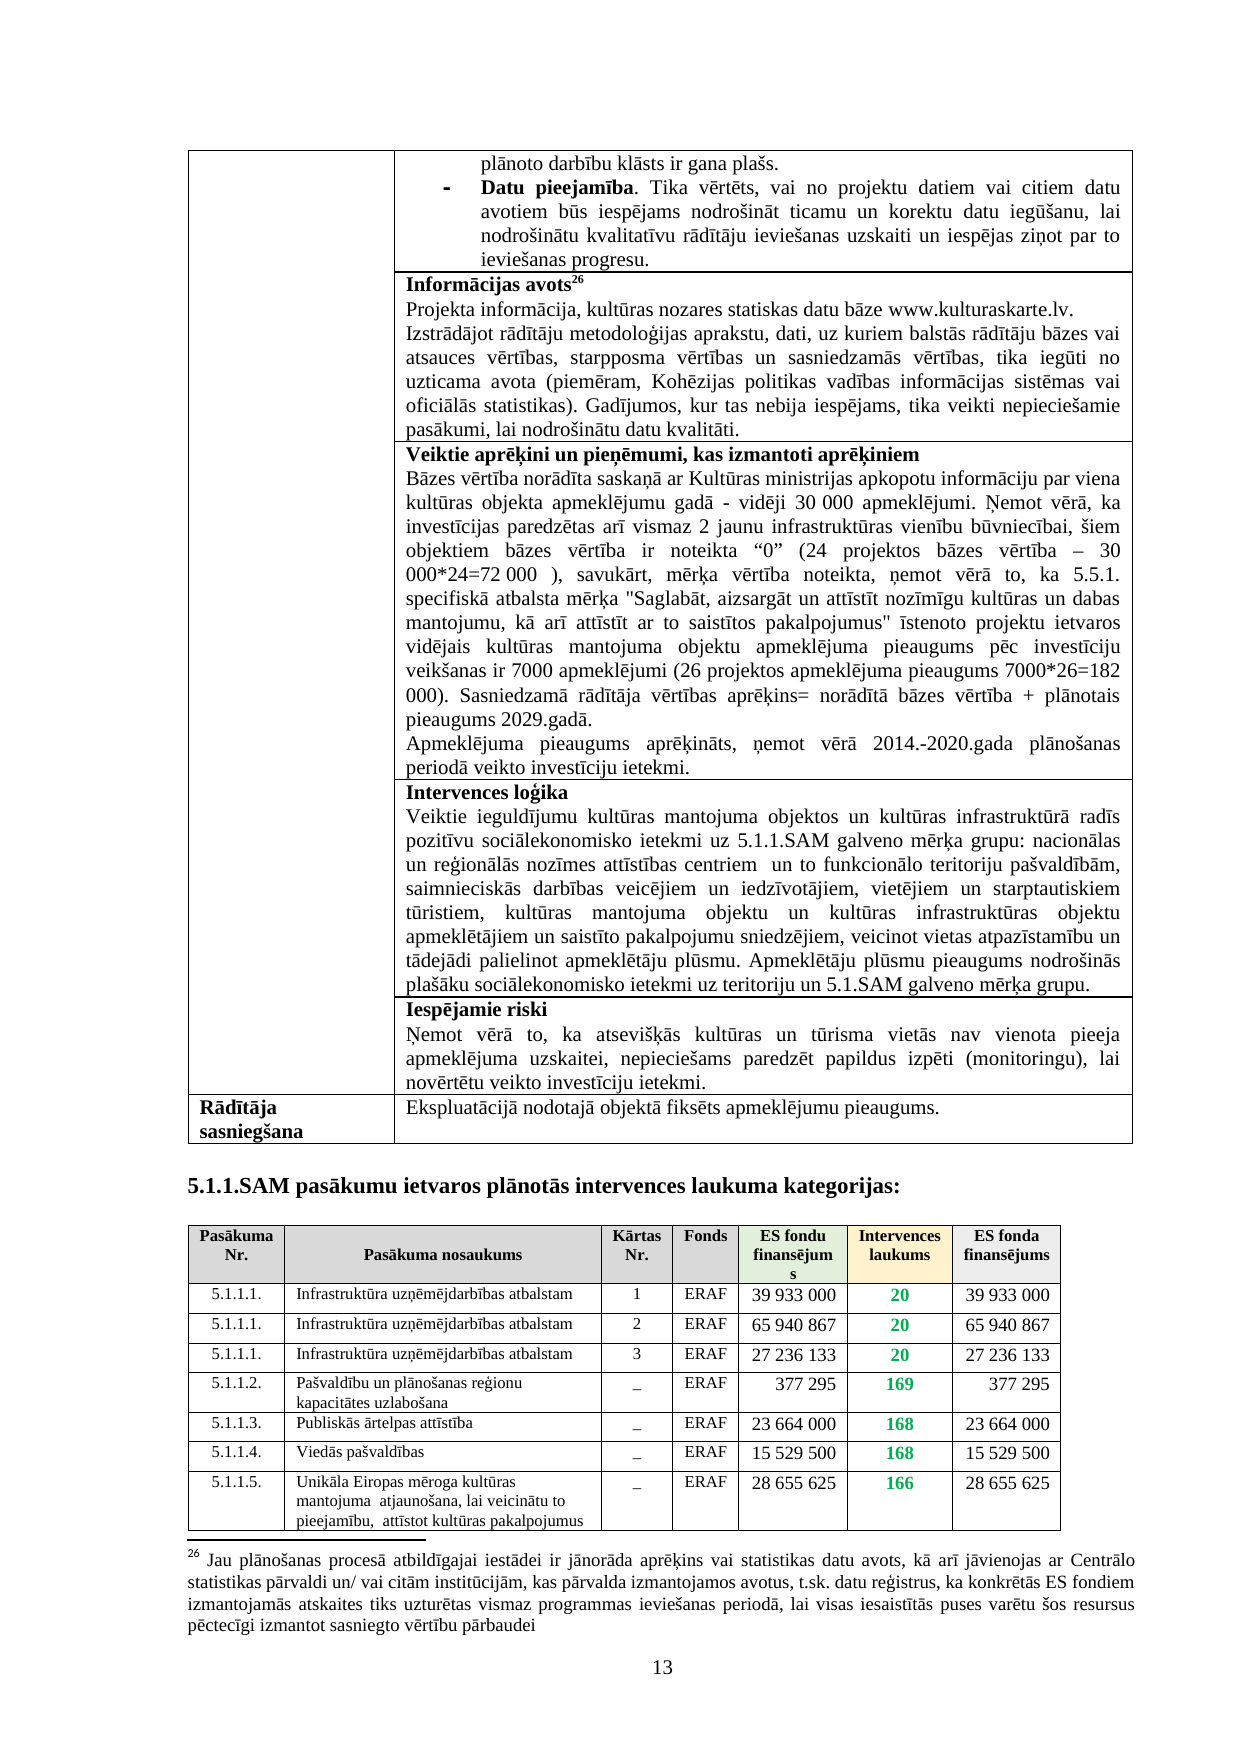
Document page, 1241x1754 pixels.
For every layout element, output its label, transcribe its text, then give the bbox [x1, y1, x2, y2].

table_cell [189, 151, 394, 1094]
table_cell 39 933 000 [953, 1284, 1060, 1313]
table_cell 5.1.1.3. [189, 1413, 284, 1441]
table_header ES fondu finansējums [739, 1226, 847, 1283]
table_cell 1 [602, 1284, 672, 1313]
table_cell 5.1.1.1. [189, 1344, 284, 1372]
table_cell Rādītāja sasniegšana [189, 1095, 394, 1143]
table_header Fonds [673, 1226, 738, 1283]
table_cell Unikāla Eiropas mēroga kultūras mantojuma atjaunošana, lai veicinātu to pieejamību, attīstot kultūras pakalpojumus [285, 1472, 601, 1529]
table_header Pasākuma Nr. [189, 1226, 284, 1283]
table_cell ERAF [673, 1442, 738, 1471]
table_cell ERAF [673, 1413, 738, 1441]
table_cell Iespējamie riski Ņemot vērā to, ka atsevišķās kultūras un tūrisma vietās nav vienota pieeja apmeklējuma uzskaitei, nepieciešams paredzēt papildus izpēti (monitoringu), lai novērtētu veikto investīciju ietekmi. [395, 998, 1132, 1094]
table_header Pasākuma nosaukums [285, 1226, 601, 1283]
table_cell ERAF [673, 1284, 738, 1313]
table_cell ERAF [673, 1344, 738, 1372]
table_cell 377 295 [739, 1373, 847, 1412]
table_cell Infrastruktūra uzņēmējdarbības atbalstam [285, 1344, 601, 1372]
table_cell Intervences loģika Veiktie ieguldījumu kultūras mantojuma objektos un kultūras infrastruktūrā radīs pozitīvu sociālekonomisko ietekmi uz 5.1.1.SAM galveno mērķa grupu: nacionālas un reģionālās nozīmes attīstības centriem un to funkcionālo teritoriju pašvaldībām, saimnieciskās darbības veicējiem un iedzīvotājiem, vietējiem un starptautiskiem tūristiem, kultūras mantojuma objektu un kultūras infrastruktūras objektu apmeklētājiem un saistīto pakalpojumu sniedzējiem, veicinot vietas atpazīstamību un tādejādi palielinot apmeklētāju plūsmu. Apmeklētāju plūsmu pieaugums nodrošinās plašāku sociālekonomisko ietekmi uz teritoriju un 5.1.SAM galveno mērķa grupu. [395, 780, 1132, 996]
table_cell 27 236 133 [953, 1344, 1060, 1372]
text 5.1.1.SAM pasākumu ietvaros plānotās intervences laukuma kategorijas: [187, 1172, 1137, 1198]
table_cell _ [602, 1413, 672, 1441]
table_cell Pašvaldību un plānošanas reģionu kapacitātes uzlabošana [285, 1373, 601, 1412]
table_cell Veiktie aprēķini un pieņēmumi, kas izmantoti aprēķiniem Bāzes vērtība norādīta saskaņā ar Kultūras ministrijas apkopotu informāciju par viena kultūras objekta apmeklējumu gadā - vidēji 30 000 apmeklējumi. Ņemot vērā, ka investīcijas paredzētas arī vismaz 2 jaunu infrastruktūras vienību būvniecībai, šiem objektiem bāzes vērtība ir noteikta “0” (24 projektos bāzes vērtība – 30 000*24=72 000 ), savukārt, mērķa vērtība noteikta, ņemot vērā to, ka 5.5.1. specifiskā atbalsta mērķa "Saglabāt, aizsargāt un attīstīt nozīmīgu kultūras un dabas mantojumu, kā arī attīstīt ar to saistītos pakalpojumus" īstenoto projektu ietvaros vidējais kultūras mantojuma objektu apmeklējuma pieaugums pēc investīciju veikšanas ir 7000 apmeklējumi (26 projektos apmeklējuma pieaugums 7000*26=182 000). Sasniedzamā rādītāja vērtības aprēķins= norādītā bāzes vērtība + plānotais pieaugums 2029.gadā. Apmeklējuma pieaugums aprēķināts, ņemot vērā 2014.-2020.gada plānošanas periodā veikto investīciju ietekmi. [395, 442, 1132, 779]
table_cell Viedās pašvaldības [285, 1442, 601, 1471]
table_cell ERAF [673, 1314, 738, 1342]
table_cell 168 [848, 1413, 952, 1441]
table_cell ERAF [673, 1373, 738, 1412]
table_cell _ [602, 1472, 672, 1529]
table_cell 23 664 000 [953, 1413, 1060, 1441]
table_cell 15 529 500 [953, 1442, 1060, 1471]
table_cell 27 236 133 [739, 1344, 847, 1372]
table_cell 15 529 500 [739, 1442, 847, 1471]
table_cell Infrastruktūra uzņēmējdarbības atbalstam [285, 1314, 601, 1342]
table_cell 377 295 [953, 1373, 1060, 1412]
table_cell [395, 151, 1132, 271]
table_cell _ [602, 1442, 672, 1471]
table_cell 169 [848, 1373, 952, 1412]
table_cell 5.1.1.4. [189, 1442, 284, 1471]
table_cell Ekspluatācijā nodotajā objektā fiksēts apmeklējumu pieaugums. [395, 1095, 1132, 1143]
table_cell 65 940 867 [953, 1314, 1060, 1342]
table_cell Infrastruktūra uzņēmējdarbības atbalstam [285, 1284, 601, 1313]
table_cell 28 655 625 [739, 1472, 847, 1529]
table_cell 28 655 625 [953, 1472, 1060, 1529]
table_cell ERAF [673, 1472, 738, 1529]
table_header Kārtas Nr. [602, 1226, 672, 1283]
table_cell 168 [848, 1442, 952, 1471]
table_cell 2 [602, 1314, 672, 1342]
table_cell 5.1.1.2. [189, 1373, 284, 1412]
table_cell Informācijas avots Projekta informācija, kultūras nozares statiskas datu bāze www.kulturaskarte.lv. Izstrādājot rādītāju metodoloģijas aprakstu, dati, uz kuriem balstās rādītāju bāzes vai atsauces vērtības, starpposma vērtības un sasniedzamās vērtības, tika iegūti no uzticama avota (piemēram, Kohēzijas politikas vadības informācijas sistēmas vai oficiālās statistikas). Gadījumos, kur tas nebija iespējams, tika veikti nepieciešamie pasākumi, lai nodrošinātu datu kvalitāti. [395, 273, 1132, 441]
table_cell 39 933 000 [739, 1284, 847, 1313]
table_cell 20 [848, 1344, 952, 1372]
table_cell 65 940 867 [739, 1314, 847, 1342]
table_cell Publiskās ārtelpas attīstība [285, 1413, 601, 1441]
table_header Intervences laukums [848, 1226, 952, 1283]
table_cell 3 [602, 1344, 672, 1372]
table_cell 5.1.1.1. [189, 1284, 284, 1313]
table_cell _ [602, 1373, 672, 1412]
table_cell 5.1.1.1. [189, 1314, 284, 1342]
table_cell 20 [848, 1314, 952, 1342]
table_header ES fonda finansējums [953, 1226, 1060, 1283]
table_cell 166 [848, 1472, 952, 1529]
table_cell 20 [848, 1284, 952, 1313]
table_cell 5.1.1.5. [189, 1472, 284, 1529]
table_cell 23 664 000 [739, 1413, 847, 1441]
